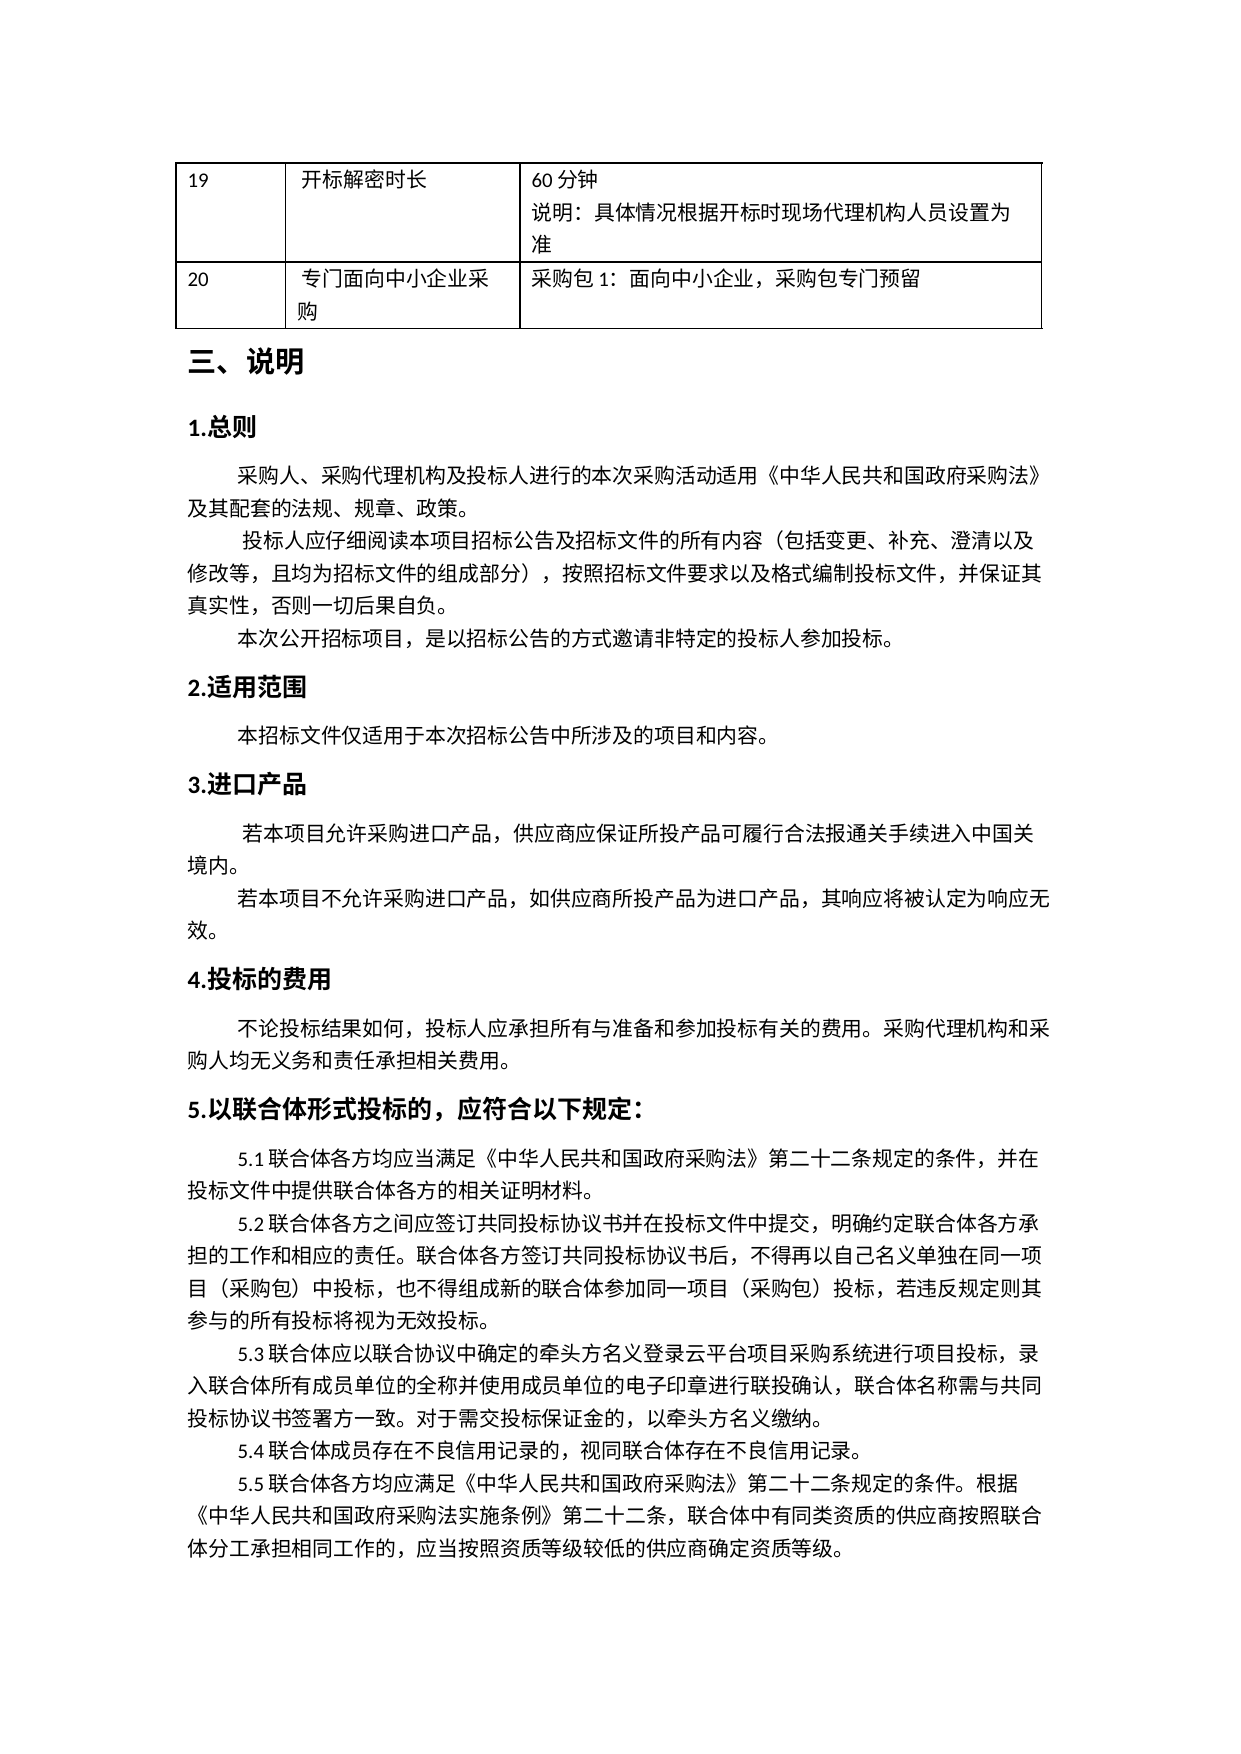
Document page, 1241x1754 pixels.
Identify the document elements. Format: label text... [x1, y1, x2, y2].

text 本招标文件仅适用于本次招标公告中所涉及的项目和内容。 [187, 719, 1053, 752]
text 三、说明 [187, 329, 1053, 394]
text 5.以联合体形式投标的，应符合以下规定： [187, 1077, 1053, 1142]
text 若本项目允许采购进口产品，供应商应保证所投产品可履行合法报通关手续进入中国关境内。 [187, 817, 1053, 882]
text 4.投标的费用 [187, 947, 1053, 1012]
text 投标人应仔细阅读本项目招标公告及招标文件的所有内容（包括变更、补充、澄清以及修改等，且均为招标文件的组成部分），按照招标文件要求以及格式编制投标文件，并保证其真实性，否则一切后果自负。 [187, 524, 1053, 622]
text 1.总则 [187, 394, 1053, 459]
table_cell 20 [177, 263, 285, 328]
table_cell 开标解密时长 [286, 164, 519, 261]
table_cell 19 [177, 164, 285, 261]
table_cell 专门面向中小企业采购 [286, 263, 519, 328]
text 本次公开招标项目，是以招标公告的方式邀请非特定的投标人参加投标。 [187, 622, 1053, 654]
table_cell 60分钟 说明：具体情况根据开标时现场代理机构人员设置为准 [521, 164, 1041, 261]
text 5.3 联合体应以联合协议中确定的牵头方名义登录云平台项目采购系统进行项目投标，录入联合体所有成员单位的全称并使用成员单位的电子印章进行联投确认，联合体名称需与共同投标协议书签署方一致。对于需交投标保证金的，以牵头方名义缴纳。 [187, 1337, 1053, 1434]
text 3.进口产品 [187, 752, 1053, 817]
text 不论投标结果如何，投标人应承担所有与准备和参加投标有关的费用。采购代理机构和采购人均无义务和责任承担相关费用。 [187, 1012, 1053, 1077]
text 5.1联合体各方均应当满足《中华人民共和国政府采购法》第二十二条规定的条件，并在投标文件中提供联合体各方的相关证明材料。 [187, 1142, 1053, 1207]
text 5.4联合体成员存在不良信用记录的，视同联合体存在不良信用记录。 [187, 1434, 1053, 1467]
text 5.2 联合体各方之间应签订共同投标协议书并在投标文件中提交，明确约定联合体各方承担的工作和相应的责任。联合体各方签订共同投标协议书后，不得再以自己名义单独在同一项目（采购包）中投标，也不得组成新的联合体参加同一项目（采购包）投标，若违反规定则其参与的所有投标将视为无效投标。 [187, 1207, 1053, 1337]
text 2.适用范围 [187, 654, 1053, 719]
table_cell 采购包1：面向中小企业，采购包专门预留 [521, 263, 1041, 328]
text 5.5联合体各方均应满足《中华人民共和国政府采购法》第二十二条规定的条件。根据《中华人民共和国政府采购法实施条例》第二十二条，联合体中有同类资质的供应商按照联合体分工承担相同工作的，应当按照资质等级较低的供应商确定资质等级。 [187, 1467, 1053, 1564]
text 采购人、采购代理机构及投标人进行的本次采购活动适用《中华人民共和国政府采购法》及其配套的法规、规章、政策。 [187, 459, 1053, 524]
text 若本项目不允许采购进口产品，如供应商所投产品为进口产品，其响应将被认定为响应无效。 [187, 882, 1053, 947]
